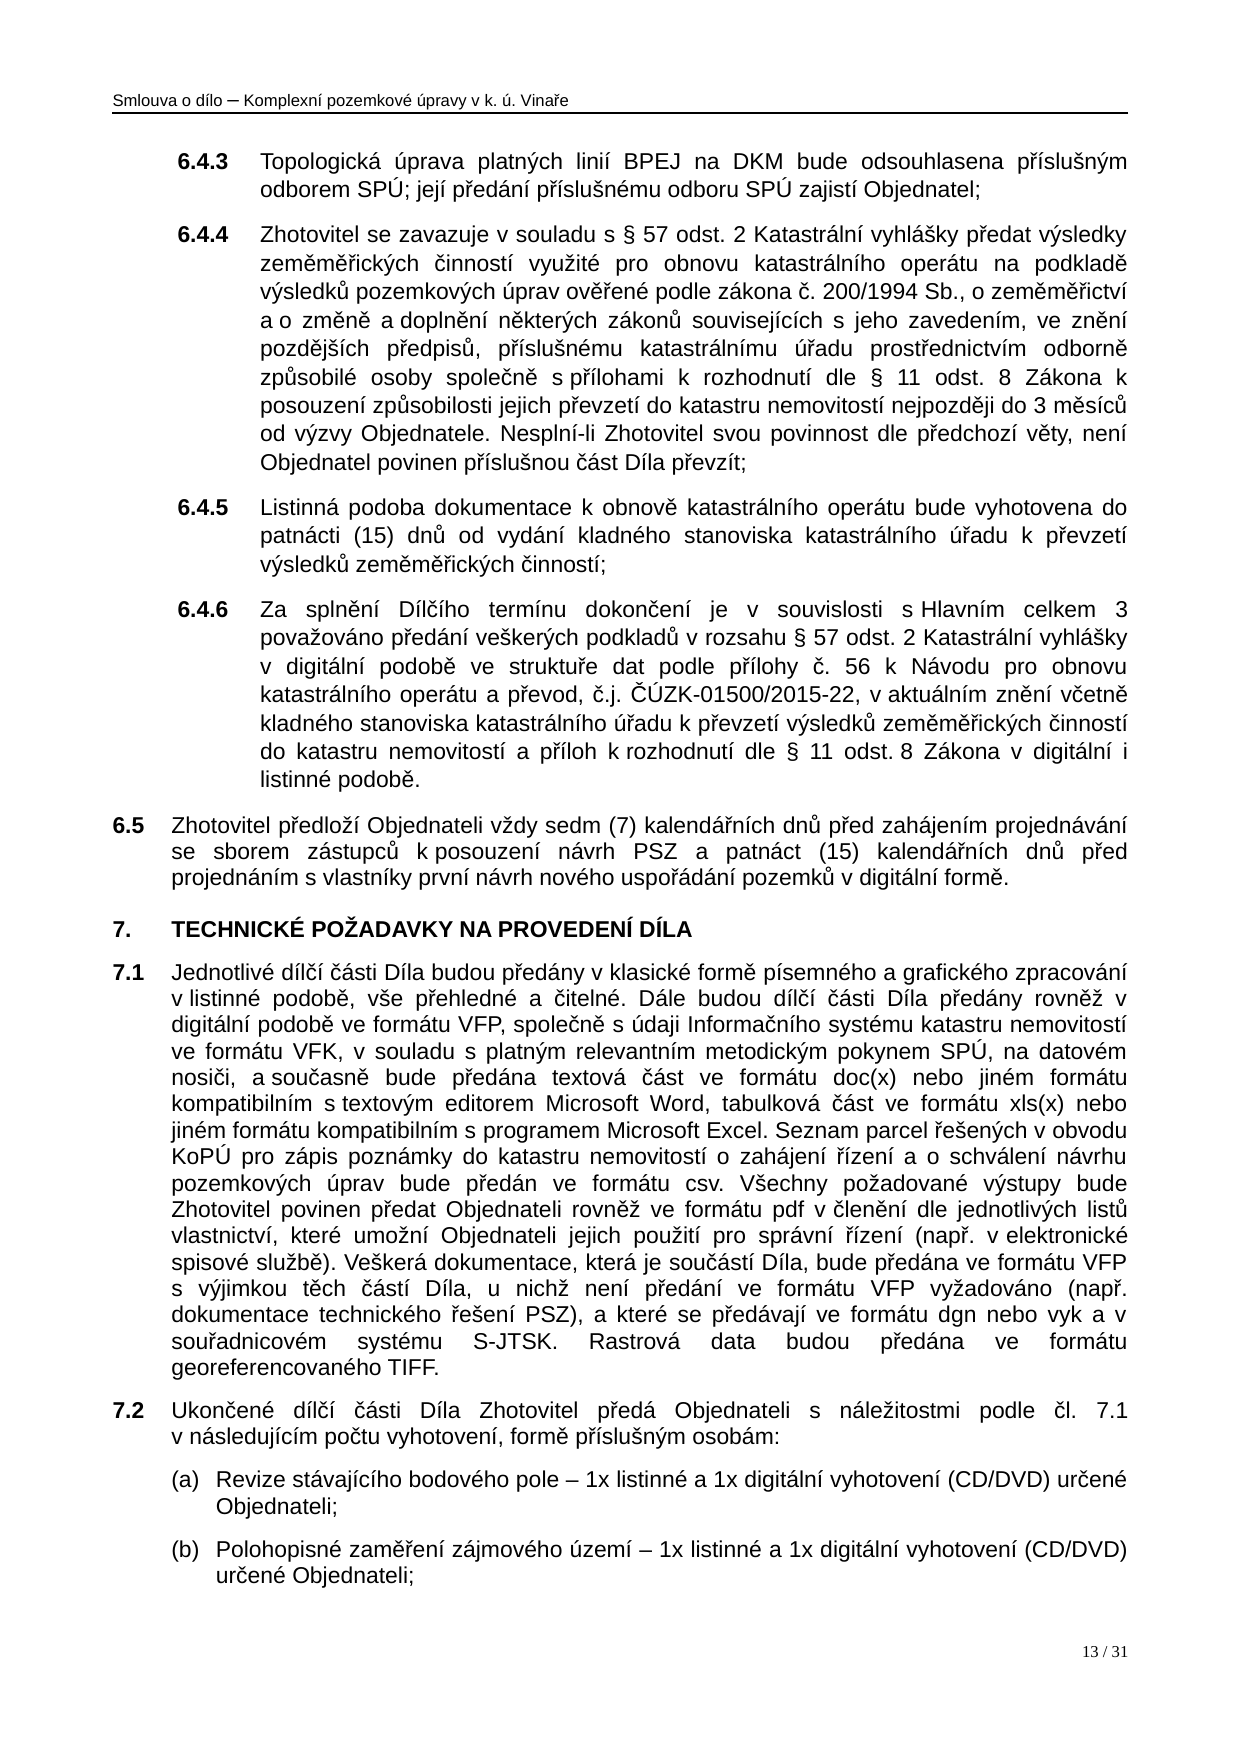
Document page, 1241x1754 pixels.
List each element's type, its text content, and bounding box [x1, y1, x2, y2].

text Zhotovitel předloží Objednateli vždy sedm (7) kalendářních dnů před zahájením projednávání se sborem zástupců k posouzení návrh PSZ a patnáct (15) kalendářních dnů před projednáním s vlastníky první návrh nového uspořádání pozemků v digitální formě. [112, 812, 1128, 891]
text Technické požadavky na provedení díla [112, 916, 1128, 942]
text Za splnění Dílčího termínu dokončení je v souvislosti s Hlavním celkem 3 považováno předání veškerých podkladů v rozsahu § 57 odst. 2 Katastrální vyhlášky v digitální podobě ve struktuře dat podle přílohy č. 56 k Návodu pro obnovu katastrálního operátu a převod, č.j. ČÚZK-01500/2015-22, v aktuálním znění včetně kladného stanoviska katastrálního úřadu k převzetí výsledků zeměměřických činností do katastru nemovitostí a příloh k rozhodnutí dle § 11 odst. 8 Zákona v digitální i listinné podobě. [177, 596, 1128, 793]
text Ukončené dílčí části Díla Zhotovitel předá Objednateli s náležitostmi podle čl. 7.1 v následujícím počtu vyhotovení, formě příslušným osobám: [112, 1397, 1128, 1450]
text Listinná podoba dokumentace k obnově katastrálního operátu bude vyhotovena do patnácti (15) dnů od vydání kladného stanoviska katastrálního úřadu k převzetí výsledků zeměměřických činností; [177, 494, 1128, 577]
text Topologická úprava platných linií BPEJ na DKM bude odsouhlasena příslušným odborem SPÚ; její předání příslušnému odboru SPÚ zajistí Objednatel; [177, 148, 1128, 202]
text Zhotovitel se zavazuje v souladu s § 57 odst. 2 Katastrální vyhlášky předat výsledky zeměměřických činností využité pro obnovu katastrálního operátu na podkladě výsledků pozemkových úprav ověřené podle zákona č. 200/1994 Sb., o zeměměřictví a o změně a doplnění některých zákonů souvisejících s jeho zavedením, ve znění pozdějších předpisů, příslušnému katastrálnímu úřadu prostřednictvím odborně způsobilé osoby společně s přílohami k rozhodnutí dle § 11 odst. 8 Zákona k posouzení způsobilosti jejich převzetí do katastru nemovitostí nejpozději do 3 měsíců od výzvy Objednatele. Nesplní-li Zhotovitel svou povinnost dle předchozí věty, není Objednatel povinen příslušnou část Díla převzít; [177, 221, 1128, 475]
list Revize stávajícího bodového pole – 1x listinné a 1x digitální vyhotovení (CD/DVD) určené Objednateli; [171, 1466, 1128, 1519]
list Polohopisné zaměření zájmového území – 1x listinné a 1x digitální vyhotovení (CD/DVD) určené Objednateli; [171, 1536, 1128, 1588]
text Jednotlivé dílčí části Díla budou předány v klasické formě písemného a grafického zpracování v listinné podobě, vše přehledné a čitelné. Dále budou dílčí části Díla předány rovněž v digitální podobě ve formátu VFP, společně s údaji Informačního systému katastru nemovitostí ve formátu VFK, v souladu s platným relevantním metodickým pokynem SPÚ, na datovém nosiči, a současně bude předána textová část ve formátu doc(x) nebo jiném formátu kompatibilním s textovým editorem Microsoft Word, tabulková část ve formátu xls(x) nebo jiném formátu kompatibilním s programem Microsoft Excel. Seznam parcel řešených v obvodu KoPÚ pro zápis poznámky do katastru nemovitostí o zahájení řízení a o schválení návrhu pozemkových úprav bude předán ve formátu csv. Všechny požadované výstupy bude Zhotovitel povinen předat Objednateli rovněž ve formátu pdf v členění dle jednotlivých listů vlastnictví, které umožní Objednateli jejich použití pro správní řízení (např. v elektronické spisové službě). Veškerá dokumentace, která je součástí Díla, bude předána ve formátu VFP s výjimkou těch částí Díla, u nichž není předání ve formátu VFP vyžadováno (např. dokumentace technického řešení PSZ), a které se předávají ve formátu dgn nebo vyk a v souřadnicovém systému S-JTSK. Rastrová data budou předána ve formátu georeferencovaného TIFF. [112, 959, 1128, 1380]
